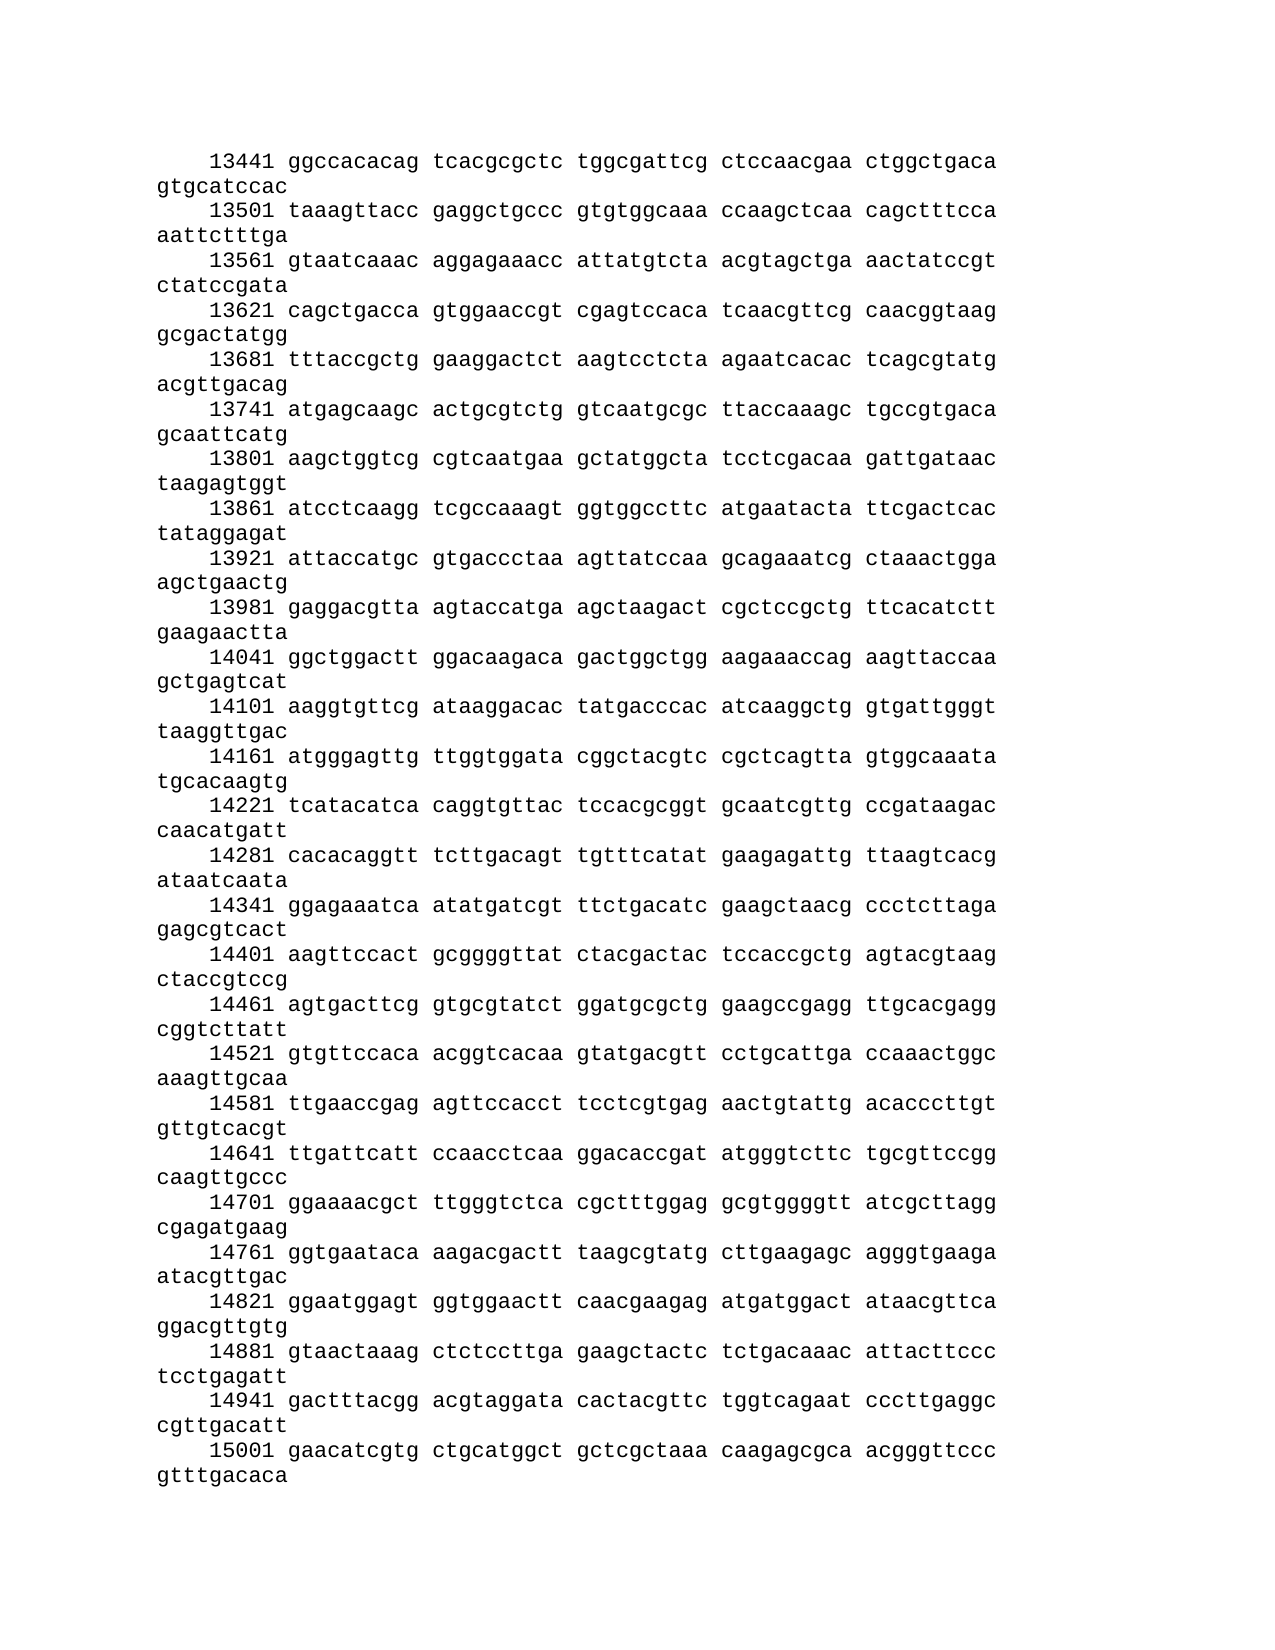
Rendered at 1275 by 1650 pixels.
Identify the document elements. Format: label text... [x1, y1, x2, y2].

text 14521 gtgttccaca acggtcacaa gtatgacgtt cctgcattga ccaaactggc aaagttgcaa [156, 1042, 1118, 1092]
text 15001 gaacatcgtg ctgcatggct gctcgctaaa caagagcgca acgggttccc gtttgacaca [156, 1439, 1118, 1489]
text 14701 ggaaaacgct ttgggtctca cgctttggag gcgtggggtt atcgcttagg cgagatgaag [156, 1191, 1118, 1241]
text 14761 ggtgaataca aagacgactt taagcgtatg cttgaagagc agggtgaaga atacgttgac [156, 1241, 1118, 1290]
text 14341 ggagaaatca atatgatcgt ttctgacatc gaagctaacg ccctcttaga gagcgtcact [156, 894, 1118, 943]
text 14941 gactttacgg acgtaggata cactacgttc tggtcagaat cccttgaggc cgttgacatt [156, 1389, 1118, 1439]
text 13621 cagctgacca gtggaaccgt cgagtccaca tcaacgttcg caacggtaag gcgactatgg [156, 299, 1118, 348]
text 14821 ggaatggagt ggtggaactt caacgaagag atgatggact ataacgttca ggacgttgtg [156, 1290, 1118, 1340]
text 13981 gaggacgtta agtaccatga agctaagact cgctccgctg ttcacatctt gaagaactta [156, 596, 1118, 646]
text 14401 aagttccact gcggggttat ctacgactac tccaccgctg agtacgtaag ctaccgtccg [156, 943, 1118, 993]
text 13561 gtaatcaaac aggagaaacc attatgtcta acgtagctga aactatccgt ctatccgata [156, 249, 1118, 299]
text 14641 ttgattcatt ccaacctcaa ggacaccgat atgggtcttc tgcgttccgg caagttgccc [156, 1142, 1118, 1191]
text 14581 ttgaaccgag agttccacct tcctcgtgag aactgtattg acacccttgt gttgtcacgt [156, 1092, 1118, 1142]
text 13861 atcctcaagg tcgccaaagt ggtggccttc atgaatacta ttcgactcac tataggagat [156, 497, 1118, 547]
text 13801 aagctggtcg cgtcaatgaa gctatggcta tcctcgacaa gattgataac taagagtggt [156, 447, 1118, 497]
text 14101 aaggtgttcg ataaggacac tatgacccac atcaaggctg gtgattgggt taaggttgac [156, 695, 1118, 745]
text 13501 taaagttacc gaggctgccc gtgtggcaaa ccaagctcaa cagctttcca aattctttga [156, 199, 1118, 249]
text 14461 agtgacttcg gtgcgtatct ggatgcgctg gaagccgagg ttgcacgagg cggtcttatt [156, 993, 1118, 1042]
text 13741 atgagcaagc actgcgtctg gtcaatgcgc ttaccaaagc tgccgtgaca gcaattcatg [156, 398, 1118, 447]
text 14041 ggctggactt ggacaagaca gactggctgg aagaaaccag aagttaccaa gctgagtcat [156, 646, 1118, 695]
text 14161 atgggagttg ttggtggata cggctacgtc cgctcagtta gtggcaaata tgcacaagtg [156, 745, 1118, 794]
text 14881 gtaactaaag ctctccttga gaagctactc tctgacaaac attacttccc tcctgagatt [156, 1340, 1118, 1389]
text 13921 attaccatgc gtgaccctaa agttatccaa gcagaaatcg ctaaactgga agctgaactg [156, 547, 1118, 596]
text 14221 tcatacatca caggtgttac tccacgcggt gcaatcgttg ccgataagac caacatgatt [156, 794, 1118, 844]
text 13681 tttaccgctg gaaggactct aagtcctcta agaatcacac tcagcgtatg acgttgacag [156, 348, 1118, 398]
text 14281 cacacaggtt tcttgacagt tgtttcatat gaagagattg ttaagtcacg ataatcaata [156, 844, 1118, 894]
text 13441 ggccacacag tcacgcgctc tggcgattcg ctccaacgaa ctggctgaca gtgcatccac [156, 150, 1118, 199]
